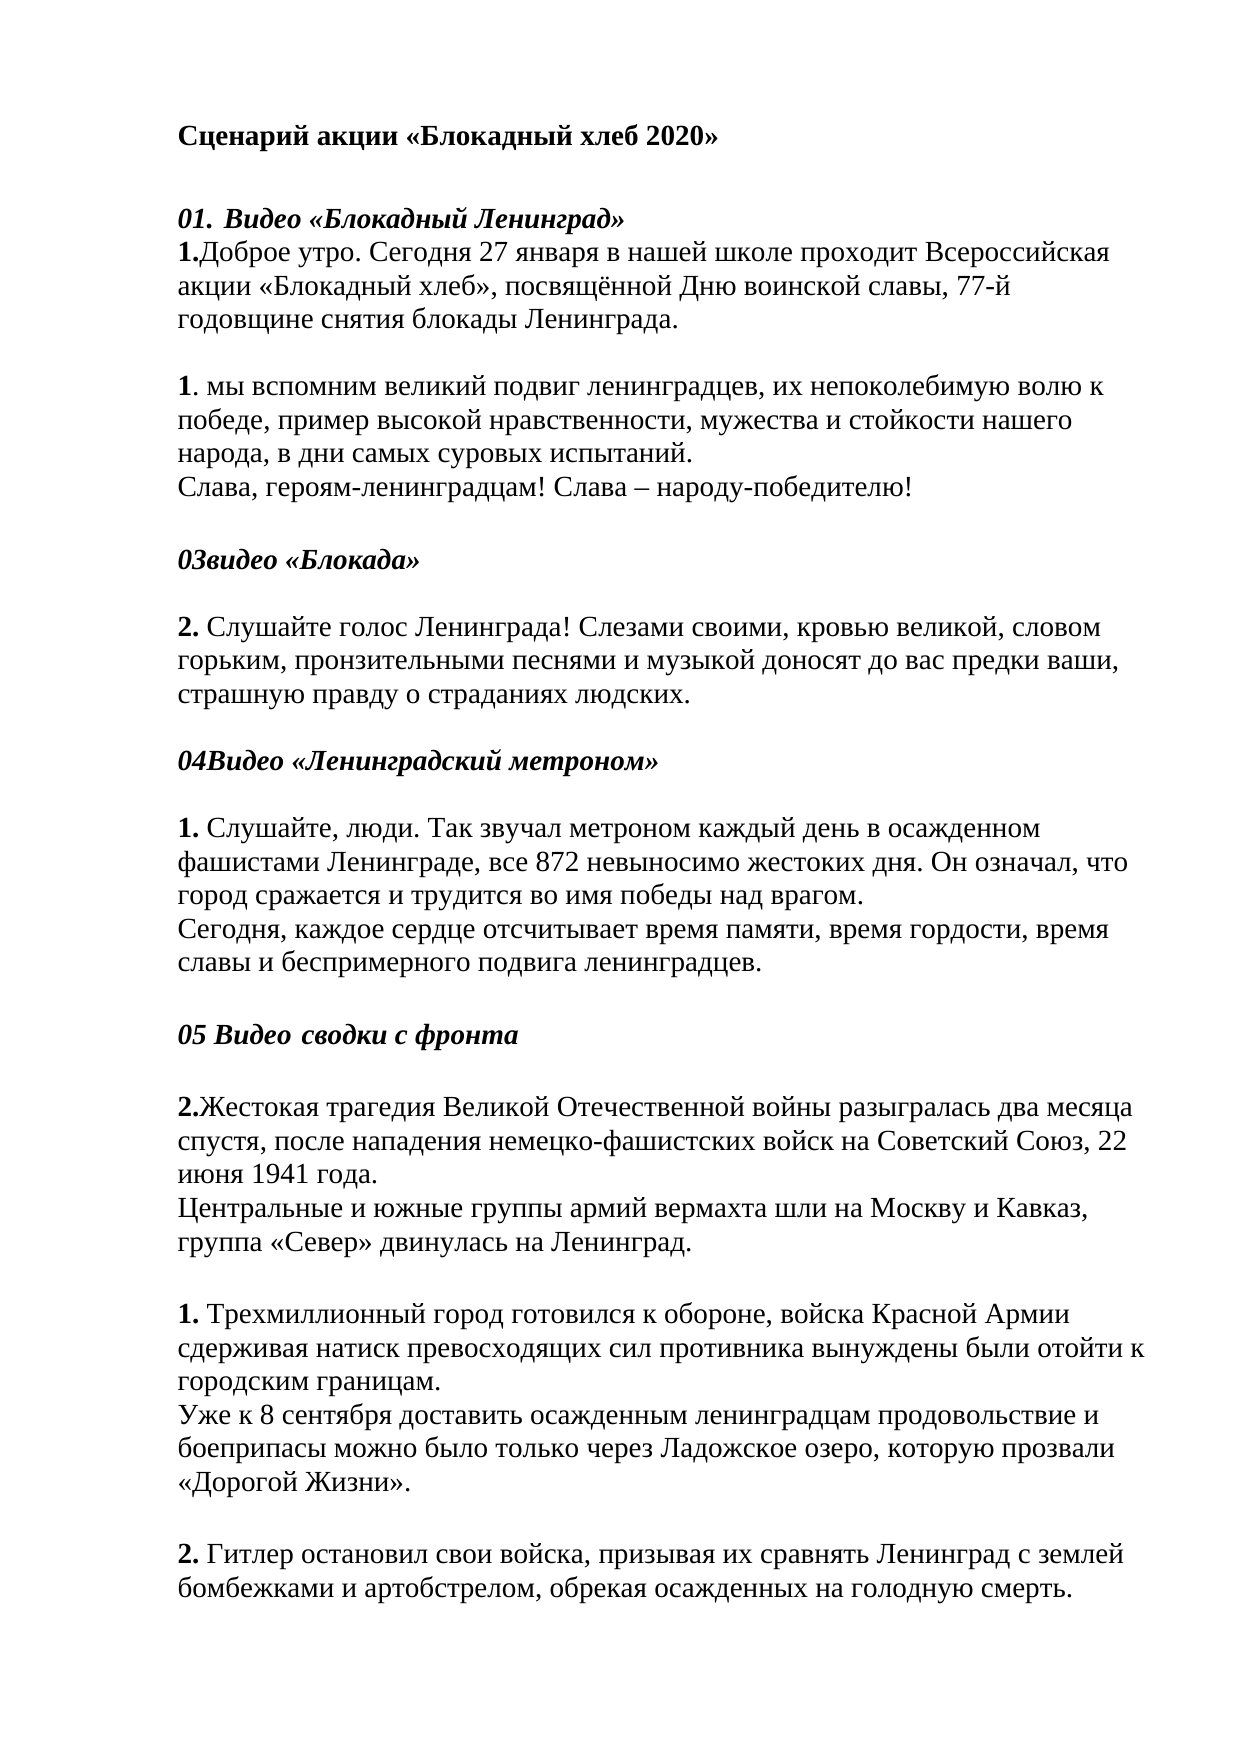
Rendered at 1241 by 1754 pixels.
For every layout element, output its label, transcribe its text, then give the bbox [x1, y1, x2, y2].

text Сценарий акции «Блокадный хлеб 2020» [177, 118, 1152, 152]
text Слава, героям-ленинградцам! Слава – народу-победителю! [177, 469, 1152, 503]
text 2. Слушайте голос Ленинграда! Слезами своими, кровью великой, словом горьким, пронзительными песнями и музыкой доносят до вас предки ваши, страшную правду о страданиях людских. [177, 609, 1152, 709]
text 1. Трехмиллионный город готовился к обороне, войска Красной Армии сдерживая натиск превосходящих сил противника вынуждены были отойти к городским границам. [177, 1296, 1152, 1397]
text 1. мы вспомним великий подвиг ленинградцев, их непоколебимую волю к победе, пример высокой нравственности, мужества и стойкости нашего народа, в дни самых суровых испытаний. [177, 368, 1152, 469]
text 04Видео «Ленинградский метроном» [177, 743, 1152, 777]
text 03видео «Блокада» [177, 542, 1152, 575]
text 1. Слушайте, люди. Так звучал метроном каждый день в осажденном фашистами Ленинграде, все 872 невыносимо жестоких дня. Он означал, что город сражается и трудится во имя победы над врагом. [177, 810, 1152, 911]
text 01. Видео «Блокадный Ленинград» [177, 201, 1152, 234]
text 2.Жестокая трагедия Великой Отечественной войны разыгралась два месяца спустя, после нападения немецко-фашистских войск на Советский Союз, 22 июня 1941 года. [177, 1089, 1152, 1190]
text 2. Гитлер остановил свои войска, призывая их сравнять Ленинград с землей бомбежками и артобстрелом, обрекая осажденных на голодную смерть. [177, 1537, 1152, 1604]
text Центральные и южные группы армий вермахта шли на Москву и Кавказ, группа «Север» двинулась на Ленинград. [177, 1190, 1152, 1257]
text 1.Доброе утро. Сегодня 27 января в нашей школе проходит Всероссийская акции «Блокадный хлеб», посвящённой Дню воинской славы, 77-й годовщине снятия блокады Ленинграда. [177, 234, 1152, 335]
text 05 Видео сводки с фронта [177, 1017, 1152, 1050]
text Сегодня, каждое сердце отсчитывает время памяти, время гордости, время славы и беспримерного подвига ленинградцев. [177, 911, 1152, 978]
text Уже к 8 сентября доставить осажденным ленинградцам продовольствие и боеприпасы можно было только через Ладожское озеро, которую прозвали «Дорогой Жизни». [177, 1397, 1152, 1497]
